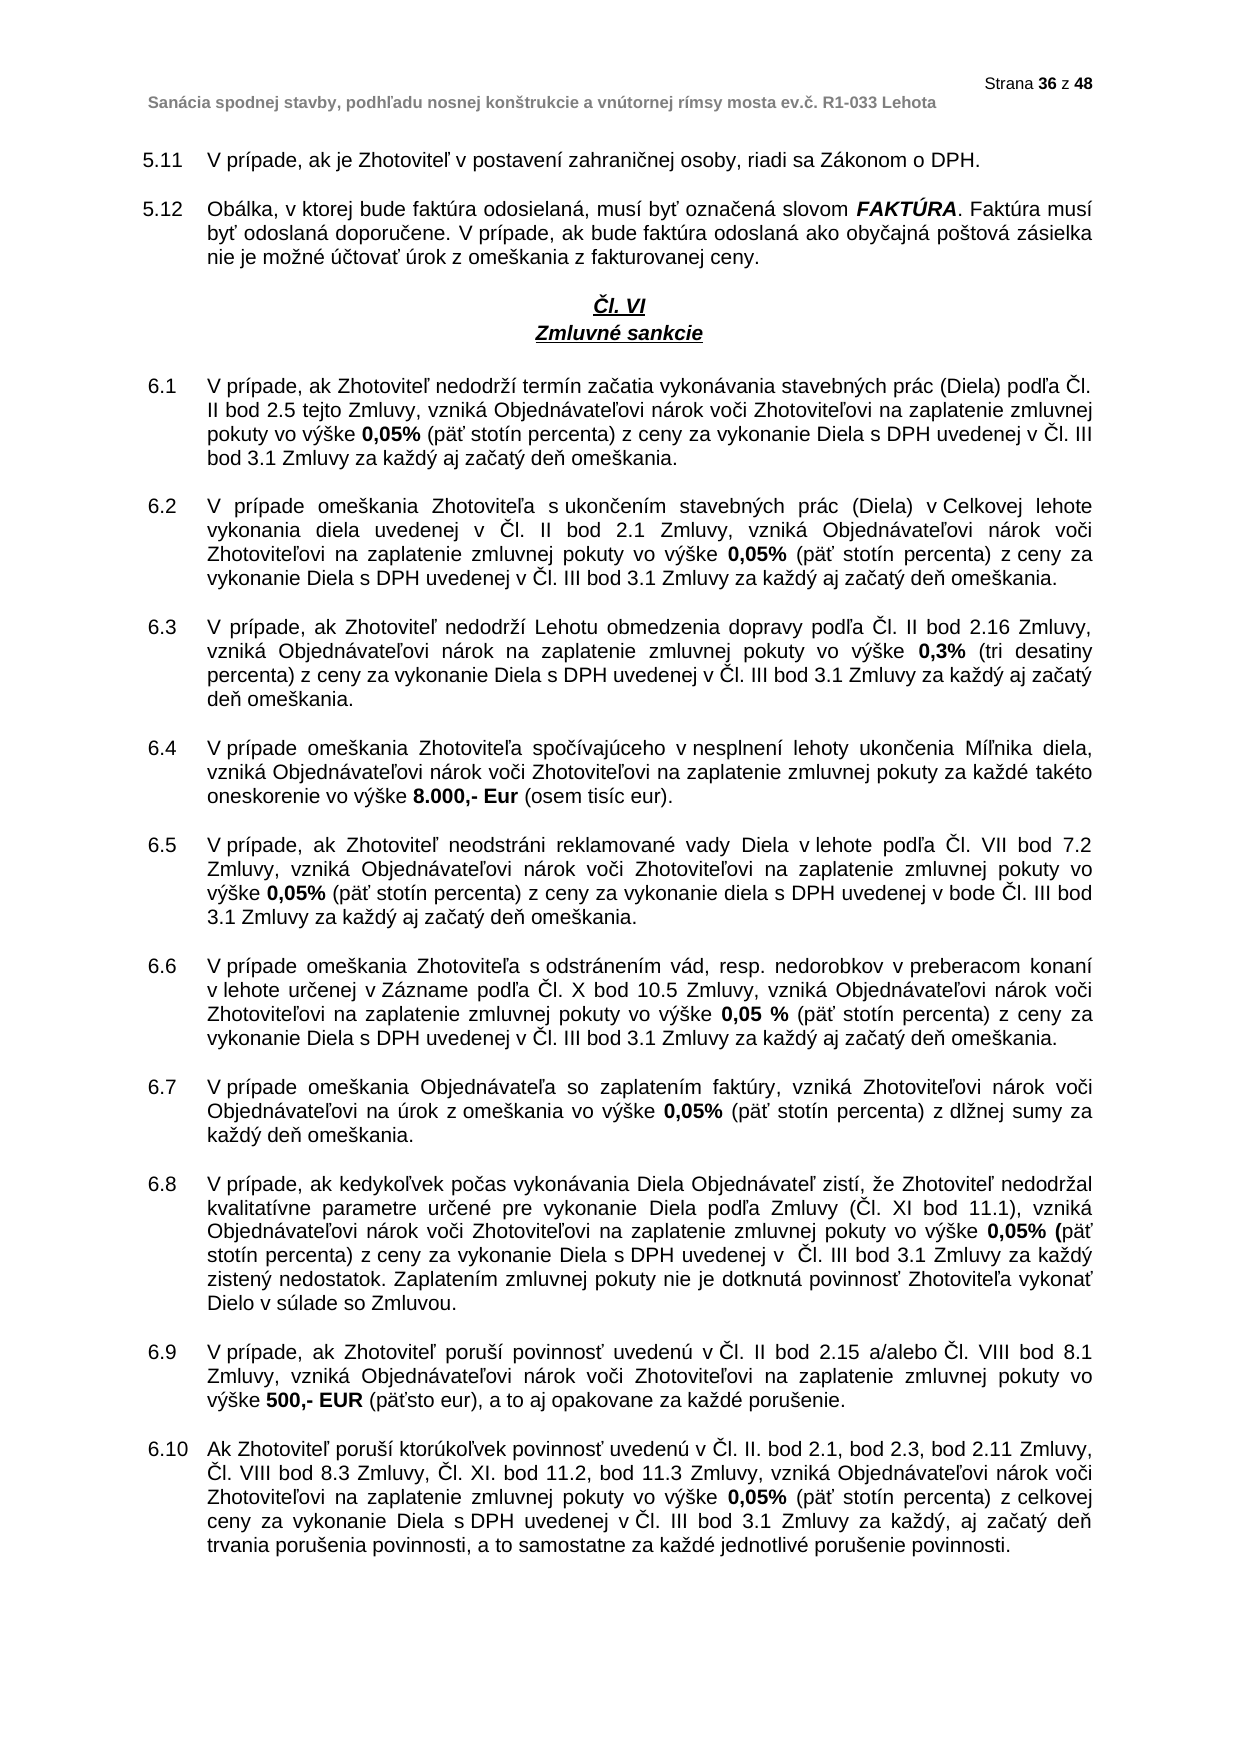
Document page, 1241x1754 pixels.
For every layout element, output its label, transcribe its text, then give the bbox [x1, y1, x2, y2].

list V prípade, ak Zhotoviteľ nedodrží termín začatia vykonávania stavebných prác (Diela) podľa Čl. II bod 2.5 tejto Zmluvy, vzniká Objednávateľovi nárok voči Zhotoviteľovi na zaplatenie zmluvnej pokuty vo výške 0,05% (päť stotín percenta) z ceny za vykonanie Diela s DPH uvedenej v Čl. III bod 3.1 Zmluvy za každý aj začatý deň omeškania. [148, 373, 1093, 469]
text Čl. VI [148, 293, 1093, 317]
list V prípade, ak kedykoľvek počas vykonávania Diela Objednávateľ zistí, že Zhotoviteľ nedodržal kvalitatívne parametre určené pre vykonanie Diela podľa Zmluvy (Čl. XI bod 11.1), vzniká Objednávateľovi nárok voči Zhotoviteľovi na zaplatenie zmluvnej pokuty vo výške 0,05% (päť stotín percenta) z ceny za vykonanie Diela s DPH uvedenej v Čl. III bod 3.1 Zmluvy za každý zistený nedostatok. Zaplatením zmluvnej pokuty nie je dotknutá povinnosť Zhotoviteľa vykonať Dielo v súlade so Zmluvou. [148, 1171, 1093, 1315]
list V prípade, ak Zhotoviteľ neodstráni reklamované vady Diela v lehote podľa Čl. VII bod 7.2 Zmluvy, vzniká Objednávateľovi nárok voči Zhotoviteľovi na zaplatenie zmluvnej pokuty vo výške 0,05% (päť stotín percenta) z ceny za vykonanie diela s DPH uvedenej v bode Čl. III bod 3.1 Zmluvy za každý aj začatý deň omeškania. [148, 833, 1093, 929]
list V prípade, ak Zhotoviteľ poruší povinnosť uvedenú v Čl. II bod 2.15 a/alebo Čl. VIII bod 8.1 Zmluvy, vzniká Objednávateľovi nárok voči Zhotoviteľovi na zaplatenie zmluvnej pokuty vo výške 500,- EUR (päťsto eur), a to aj opakovane za každé porušenie. [148, 1340, 1093, 1412]
list V prípade, ak Zhotoviteľ nedodrží Lehotu obmedzenia dopravy podľa Čl. II bod 2.16 Zmluvy, vzniká Objednávateľovi nárok na zaplatenie zmluvnej pokuty vo výške 0,3% (tri desatiny percenta) z ceny za vykonanie Diela s DPH uvedenej v Čl. III bod 3.1 Zmluvy za každý aj začatý deň omeškania. [148, 615, 1093, 711]
list Ak Zhotoviteľ poruší ktorúkoľvek povinnosť uvedenú v Čl. II. bod 2.1, bod 2.3, bod 2.11 Zmluvy, Čl. VIII bod 8.3 Zmluvy, Čl. XI. bod 11.2, bod 11.3 Zmluvy, vzniká Objednávateľovi nárok voči Zhotoviteľovi na zaplatenie zmluvnej pokuty vo výške 0,05% (päť stotín percenta) z celkovej ceny za vykonanie Diela s DPH uvedenej v Čl. III bod 3.1 Zmluvy za každý, aj začatý deň trvania porušenia povinnosti, a to samostatne za každé jednotlivé porušenie povinnosti. [148, 1437, 1093, 1557]
list Obálka, v ktorej bude faktúra odosielaná, musí byť označená slovom FAKTÚRA. Faktúra musí byť odoslaná doporučene. V prípade, ak bude faktúra odoslaná ako obyčajná poštová zásielka nie je možné účtovať úrok z omeškania z fakturovanej ceny. [162, 197, 1093, 268]
text Zmluvné sankcie [148, 321, 1093, 345]
list V prípade omeškania Zhotoviteľa s odstránením vád, resp. nedorobkov v preberacom konaní v lehote určenej v Zázname podľa Čl. X bod 10.5 Zmluvy, vzniká Objednávateľovi nárok voči Zhotoviteľovi na zaplatenie zmluvnej pokuty vo výške 0,05 % (päť stotín percenta) z ceny za vykonanie Diela s DPH uvedenej v Čl. III bod 3.1 Zmluvy za každý aj začatý deň omeškania. [148, 954, 1093, 1049]
list V prípade, ak je Zhotoviteľ v postavení zahraničnej osoby, riadi sa Zákonom o DPH. [162, 148, 1093, 172]
list V prípade omeškania Zhotoviteľa s ukončením stavebných prác (Diela) v Celkovej lehote vykonania diela uvedenej v Čl. II bod 2.1 Zmluvy, vzniká Objednávateľovi nárok voči Zhotoviteľovi na zaplatenie zmluvnej pokuty vo výške 0,05% (päť stotín percenta) z ceny za vykonanie Diela s DPH uvedenej v Čl. III bod 3.1 Zmluvy za každý aj začatý deň omeškania. [148, 494, 1093, 590]
list V prípade omeškania Zhotoviteľa spočívajúceho v nesplnení lehoty ukončenia Míľnika diela, vzniká Objednávateľovi nárok voči Zhotoviteľovi na zaplatenie zmluvnej pokuty za každé takéto oneskorenie vo výške 8.000,- Eur (osem tisíc eur). [148, 736, 1093, 808]
list V prípade omeškania Objednávateľa so zaplatením faktúry, vzniká Zhotoviteľovi nárok voči Objednávateľovi na úrok z omeškania vo výške 0,05% (päť stotín percenta) z dlžnej sumy za každý deň omeškania. [148, 1074, 1093, 1146]
